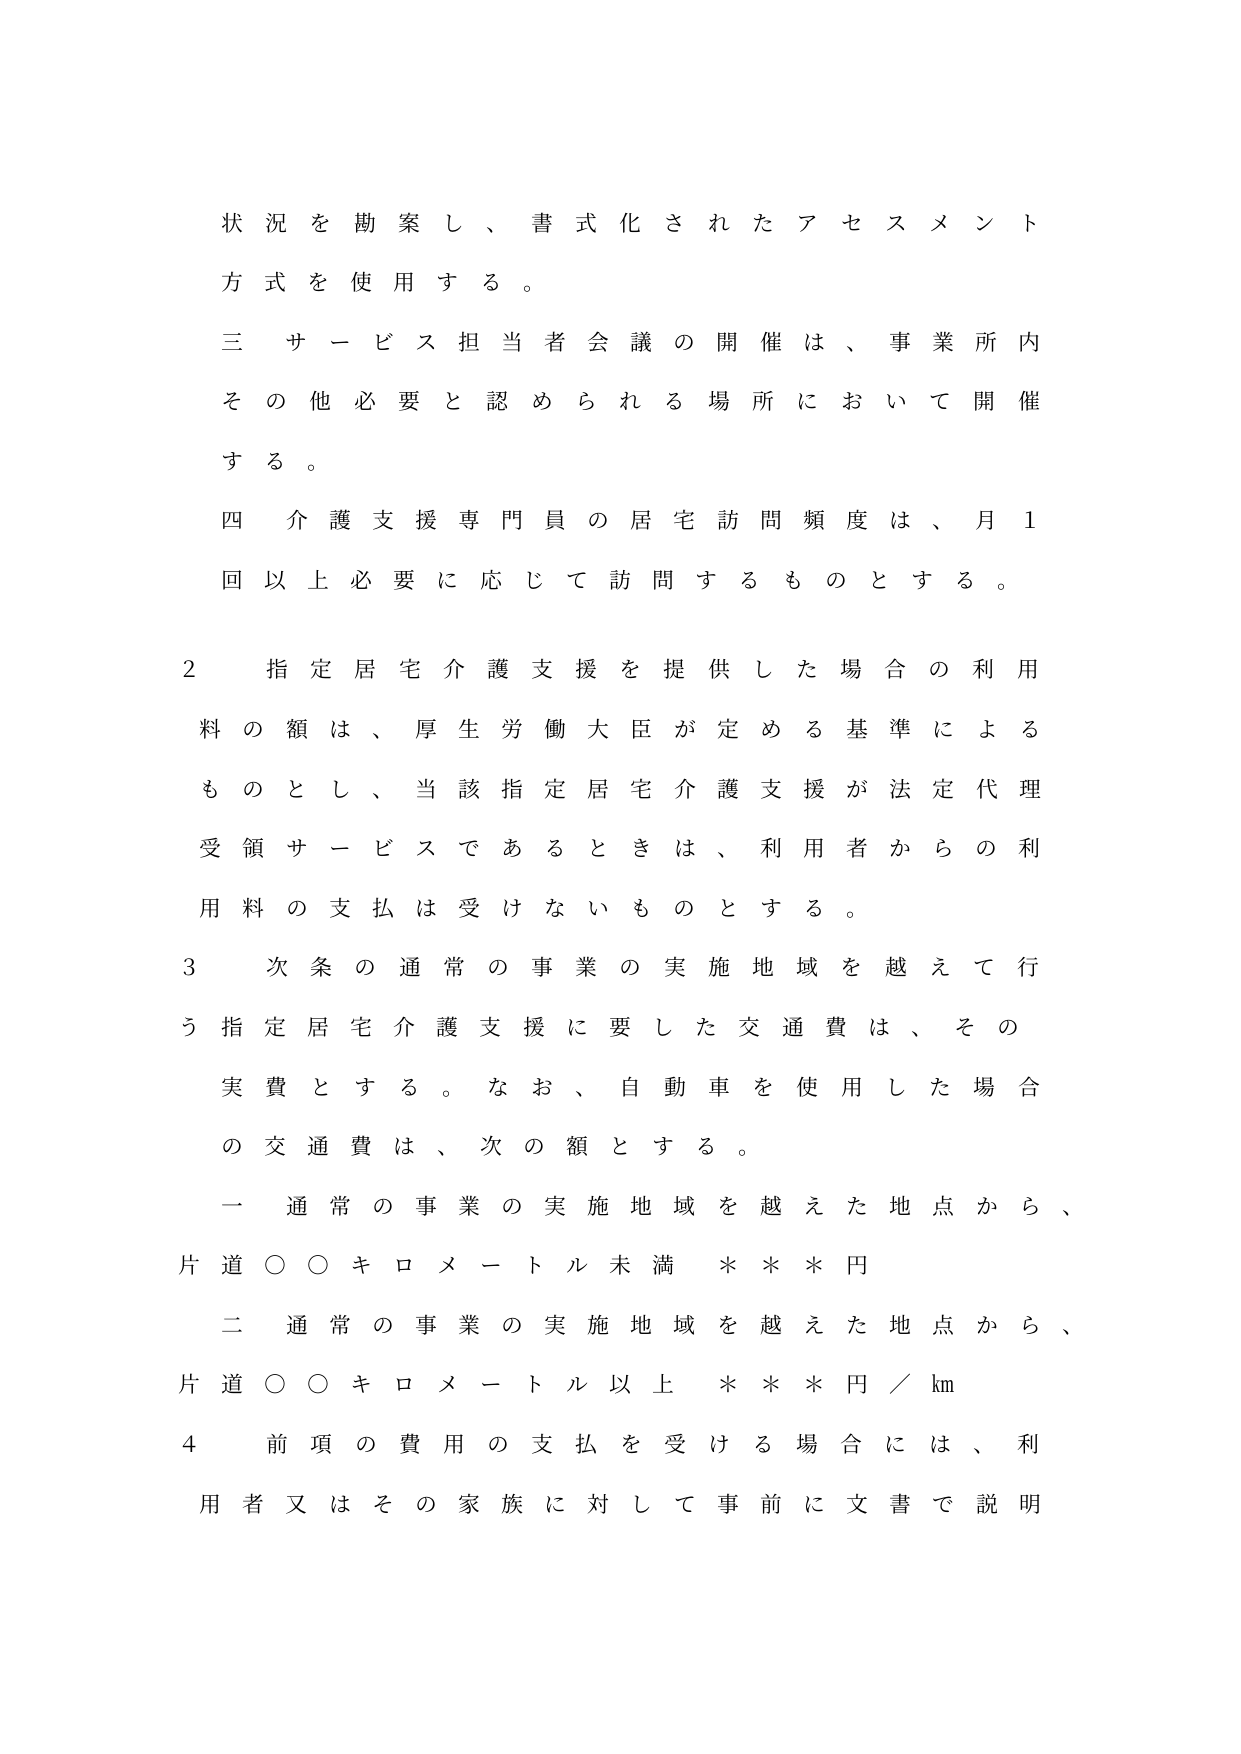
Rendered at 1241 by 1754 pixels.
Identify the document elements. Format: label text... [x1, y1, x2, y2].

text 三 サービス担当者会議の開催は、事業所内その他必要と認められる場所において開催 する。 [200, 311, 1062, 490]
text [178, 1413, 1062, 1532]
text ２ 指定居宅介護支援を提供した場合の利用料の額は、厚生労働大臣が定める基準によるものとし、当該指定居宅介護支援が法定代理受領サービスであるときは、利用者からの利用料の支払は受けないものとする。 [178, 639, 1062, 937]
text ３ 次条の通常の事業の実施地域を越えて行う指定居宅介護支援に要した交通費は、その [178, 937, 1062, 1056]
text 一 通常の事業の実施地域を越えた地点から、片道○○キロメートル未満 ＊＊＊円 [178, 1175, 1062, 1294]
text 実費とする。なお、自動車を使用した場合の交通費は、次の額とする。 [200, 1056, 1062, 1175]
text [200, 192, 1062, 311]
text 二 通常の事業の実施地域を越えた地点から、片道○○キロメートル以上 ＊＊＊円／㎞ [178, 1294, 1062, 1413]
text 四 介護支援専門員の居宅訪問頻度は、月１回以上必要に応じて訪問するものとする。 [200, 490, 1062, 609]
